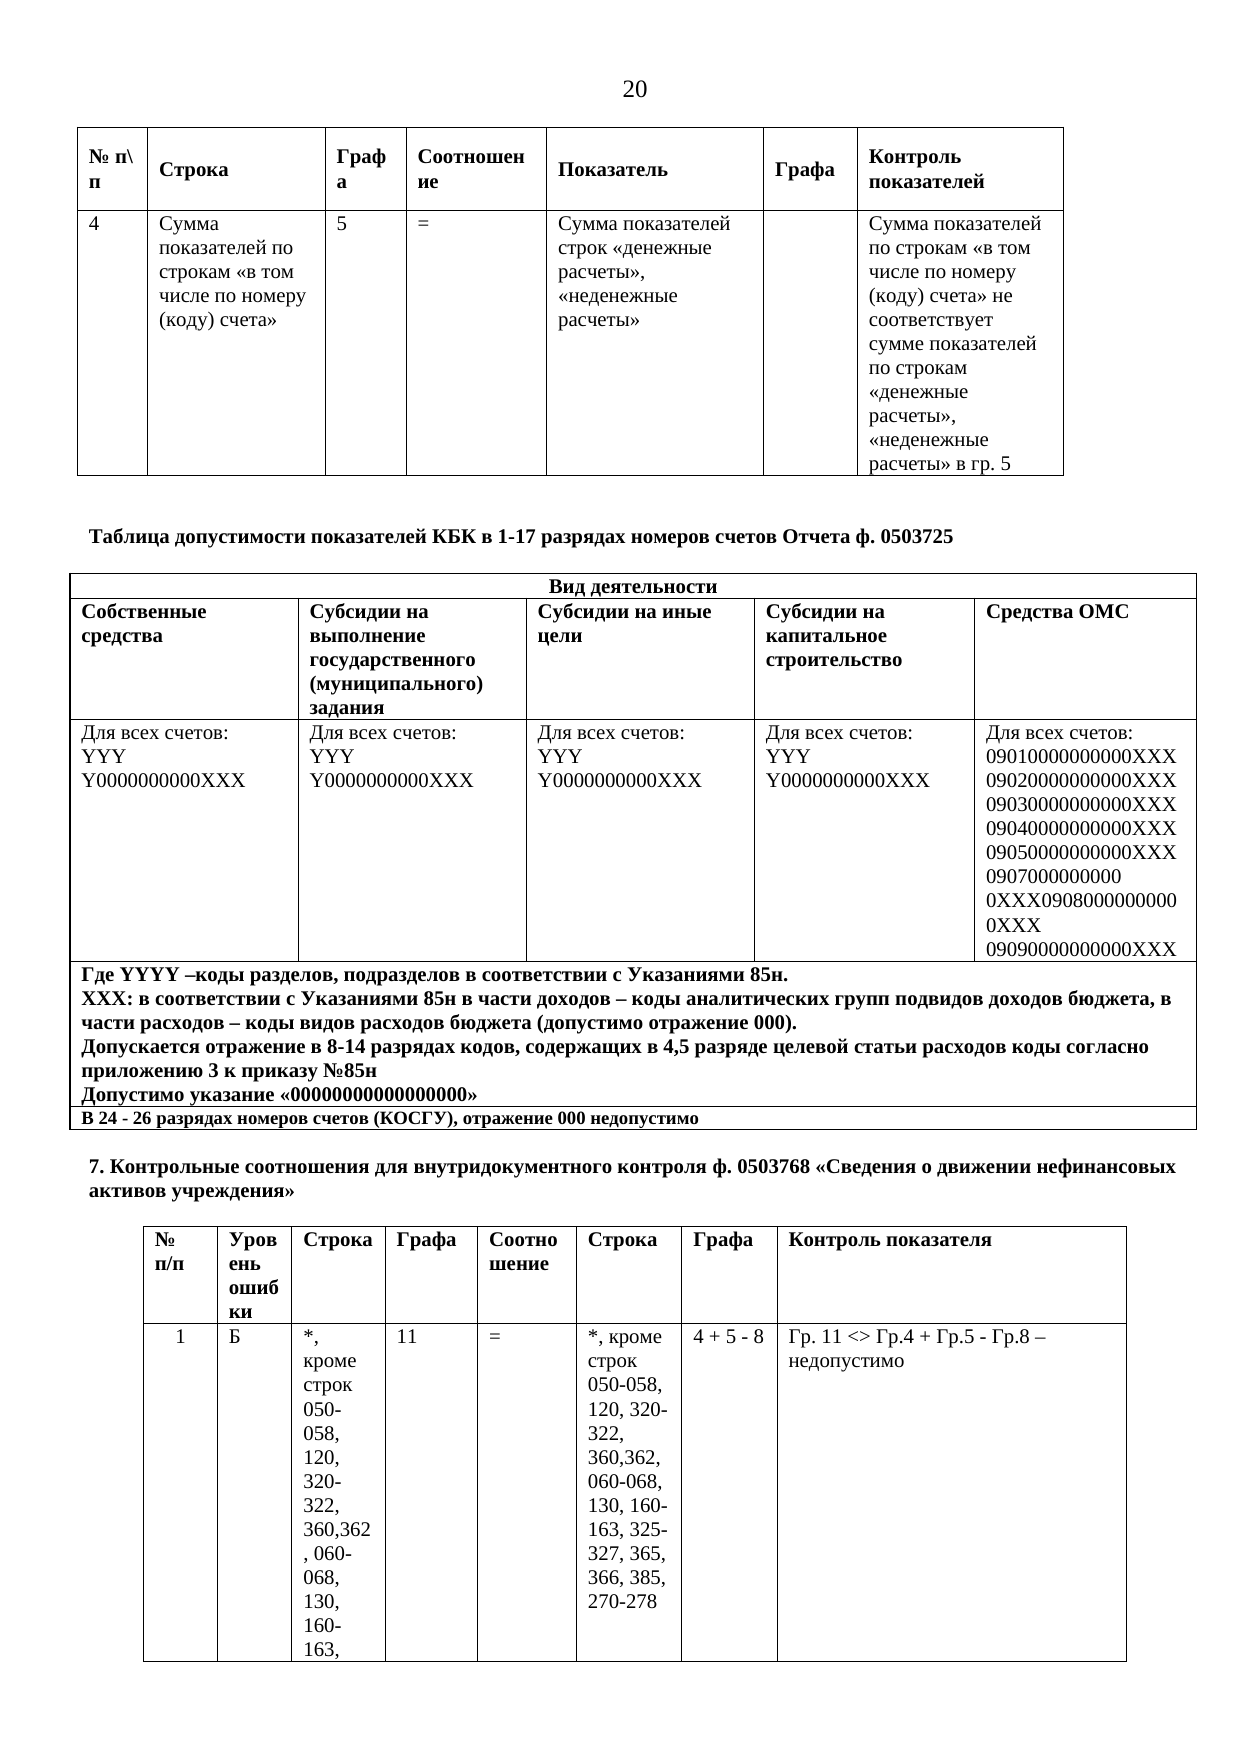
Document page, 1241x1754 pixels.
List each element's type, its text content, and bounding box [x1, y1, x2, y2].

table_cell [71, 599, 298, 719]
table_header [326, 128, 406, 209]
text Таблица допустимости показателей КБК в 1-17 разрядах номеров счетов Отчета ф. 0503725 [89, 524, 1181, 548]
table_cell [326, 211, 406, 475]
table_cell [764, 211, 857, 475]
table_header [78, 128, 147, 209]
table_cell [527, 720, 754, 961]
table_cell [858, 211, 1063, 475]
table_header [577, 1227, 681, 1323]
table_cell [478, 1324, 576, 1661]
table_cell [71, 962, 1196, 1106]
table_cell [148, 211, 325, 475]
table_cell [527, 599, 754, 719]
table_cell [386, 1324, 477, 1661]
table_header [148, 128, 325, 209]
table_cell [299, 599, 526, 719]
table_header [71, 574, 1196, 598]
text 7. Контрольные соотношения для внутридокументного контроля ф. 0503768 «Сведения о движении нефинансовых активов учреждения» [89, 1154, 1181, 1202]
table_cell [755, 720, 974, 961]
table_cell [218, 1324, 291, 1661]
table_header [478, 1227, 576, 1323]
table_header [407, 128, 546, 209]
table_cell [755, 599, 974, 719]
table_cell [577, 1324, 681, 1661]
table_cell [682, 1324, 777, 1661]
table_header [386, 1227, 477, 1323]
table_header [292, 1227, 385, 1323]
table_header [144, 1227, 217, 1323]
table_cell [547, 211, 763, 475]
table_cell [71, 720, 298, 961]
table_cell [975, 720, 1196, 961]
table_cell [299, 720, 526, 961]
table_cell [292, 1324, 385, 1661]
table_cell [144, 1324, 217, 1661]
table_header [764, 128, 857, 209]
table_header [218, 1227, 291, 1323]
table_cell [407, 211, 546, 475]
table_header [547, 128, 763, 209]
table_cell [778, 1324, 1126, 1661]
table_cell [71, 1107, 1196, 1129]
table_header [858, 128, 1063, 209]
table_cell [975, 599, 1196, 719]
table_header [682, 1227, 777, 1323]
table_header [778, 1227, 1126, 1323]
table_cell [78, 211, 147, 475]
